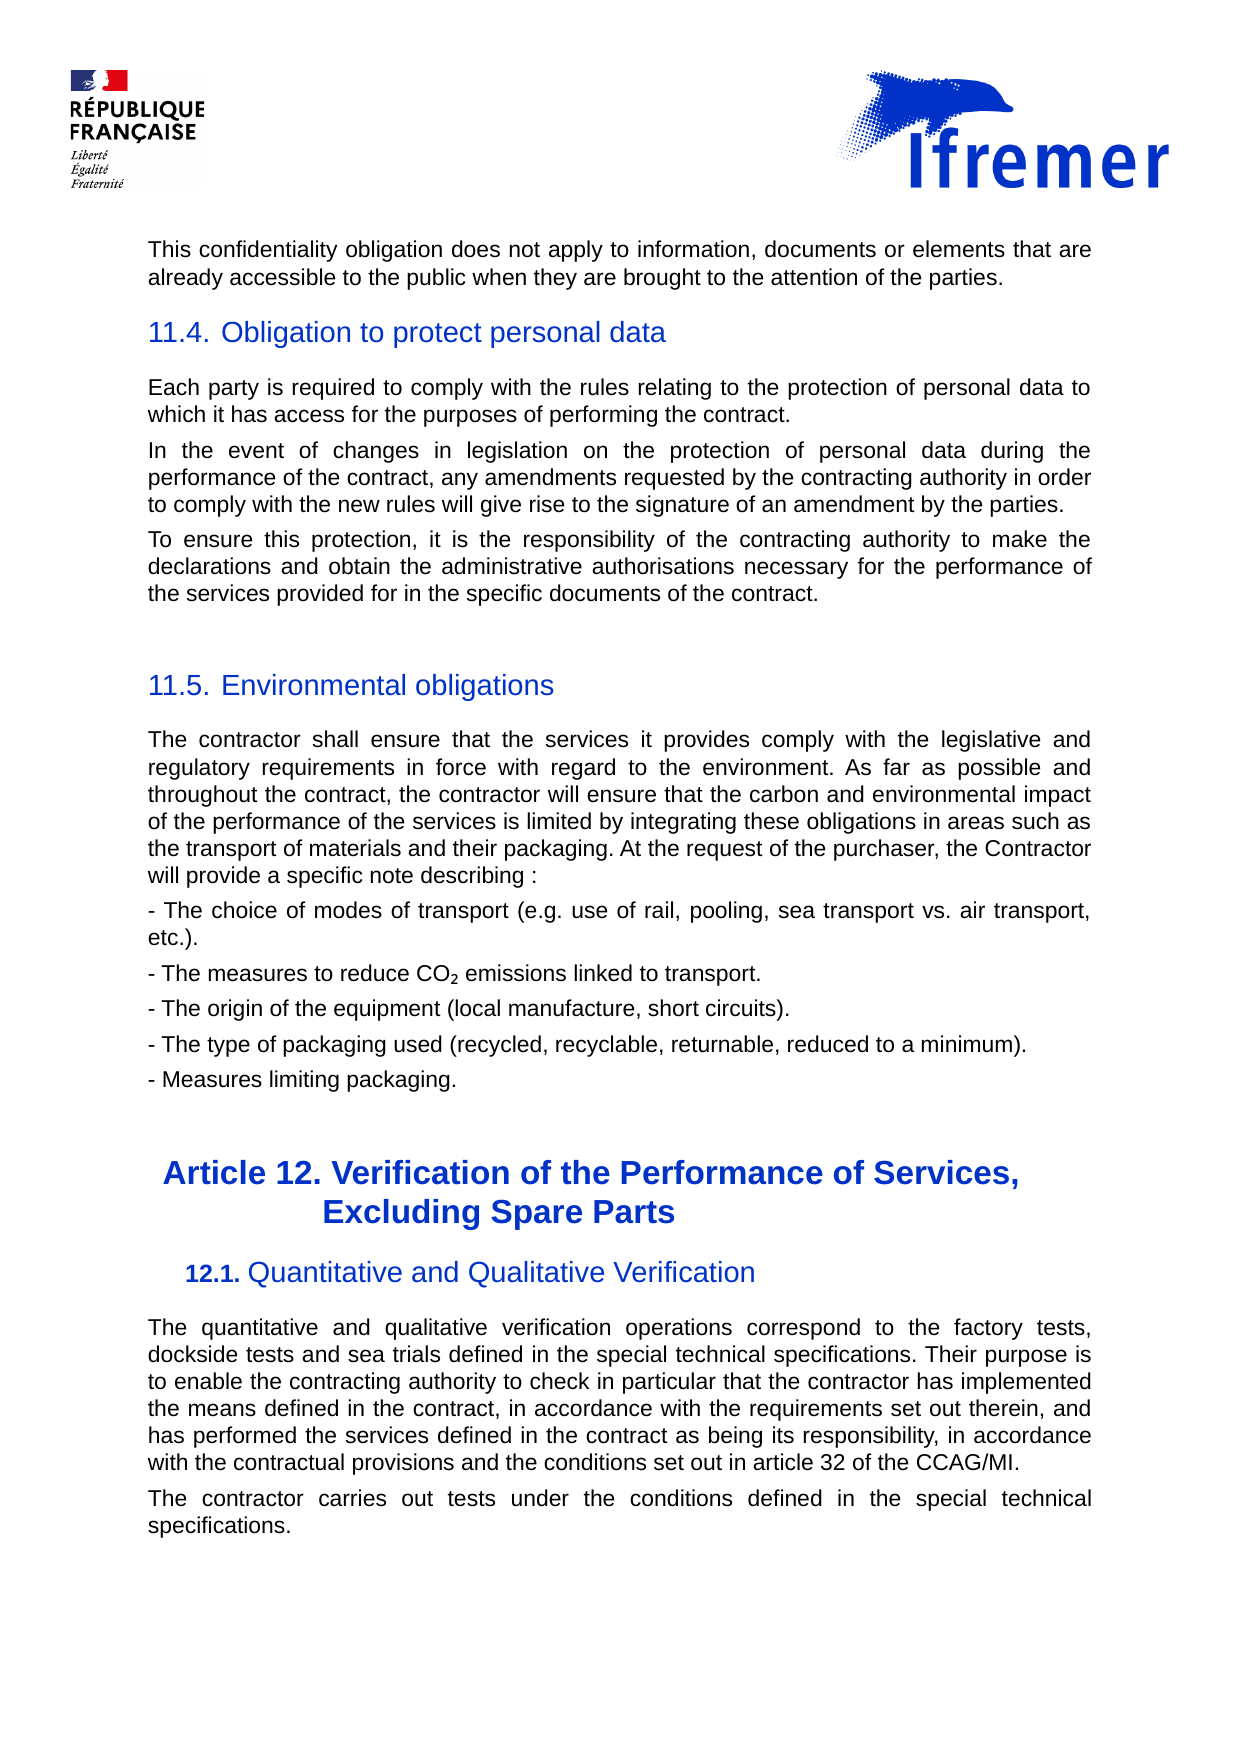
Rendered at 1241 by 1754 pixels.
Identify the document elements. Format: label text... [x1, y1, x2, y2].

text - The choice of modes of transport (e.g. use of rail, pooling, sea transport vs. air transport, etc.). [148, 897, 1092, 951]
text - The origin of the equipment (local manufacture, short circuits). [148, 995, 1092, 1022]
text Each party is required to comply with the rules relating to the protection of personal data to which it has access for the purposes of performing the contract. [148, 374, 1092, 428]
text - The type of packaging used (recycled, recyclable, returnable, reduced to a minimum). [148, 1030, 1092, 1057]
text The contractor carries out tests under the conditions defined in the special technical specifications. [148, 1484, 1092, 1539]
text The contractor shall ensure that the services it provides comply with the legislative and regulatory requirements in force with regard to the environment. As far as possible and throughout the contract, the contractor will ensure that the carbon and environmental impact of the performance of the services is limited by integrating these obligations in areas such as the transport of materials and their packaging. At the request of the purchaser, the Contractor will provide a specific note describing : [148, 726, 1092, 889]
text - The measures to reduce CO₂ emissions linked to transport. [148, 959, 1092, 987]
subtitle Environmental obligations [148, 668, 1092, 701]
text To ensure this protection, it is the responsibility of the contracting authority to make the declarations and obtain the administrative authorisations necessary for the performance of the services provided for in the specific documents of the contract. [148, 526, 1092, 607]
text The quantitative and qualitative verification operations correspond to the factory tests, dockside tests and sea trials defined in the special technical specifications. Their purpose is to enable the contracting authority to check in particular that the contractor has implemented the means defined in the contract, in accordance with the requirements set out therein, and has performed the services defined in the contract as being its responsibility, in accordance with the contractual provisions and the conditions set out in article 32 of the CCAG/MI. [148, 1314, 1092, 1476]
text In the event of changes in legislation on the protection of personal data during the performance of the contract, any amendments requested by the contracting authority in order to comply with the new rules will give rise to the signature of an amendment by the parties. [148, 436, 1092, 518]
text This confidentiality obligation does not apply to information, documents or elements that are already accessible to the public when they are brought to the attention of the parties. [148, 236, 1092, 290]
subtitle Obligation to protect personal data [148, 315, 1092, 349]
text - Measures limiting packaging. [148, 1066, 1092, 1093]
picture [836, 70, 1169, 188]
picture [70, 70, 205, 188]
subtitle Quantitative and Qualitative Verification [185, 1255, 1092, 1289]
subtitle Verification of the Performance of Services, Excluding Spare Parts [162, 1153, 1092, 1230]
